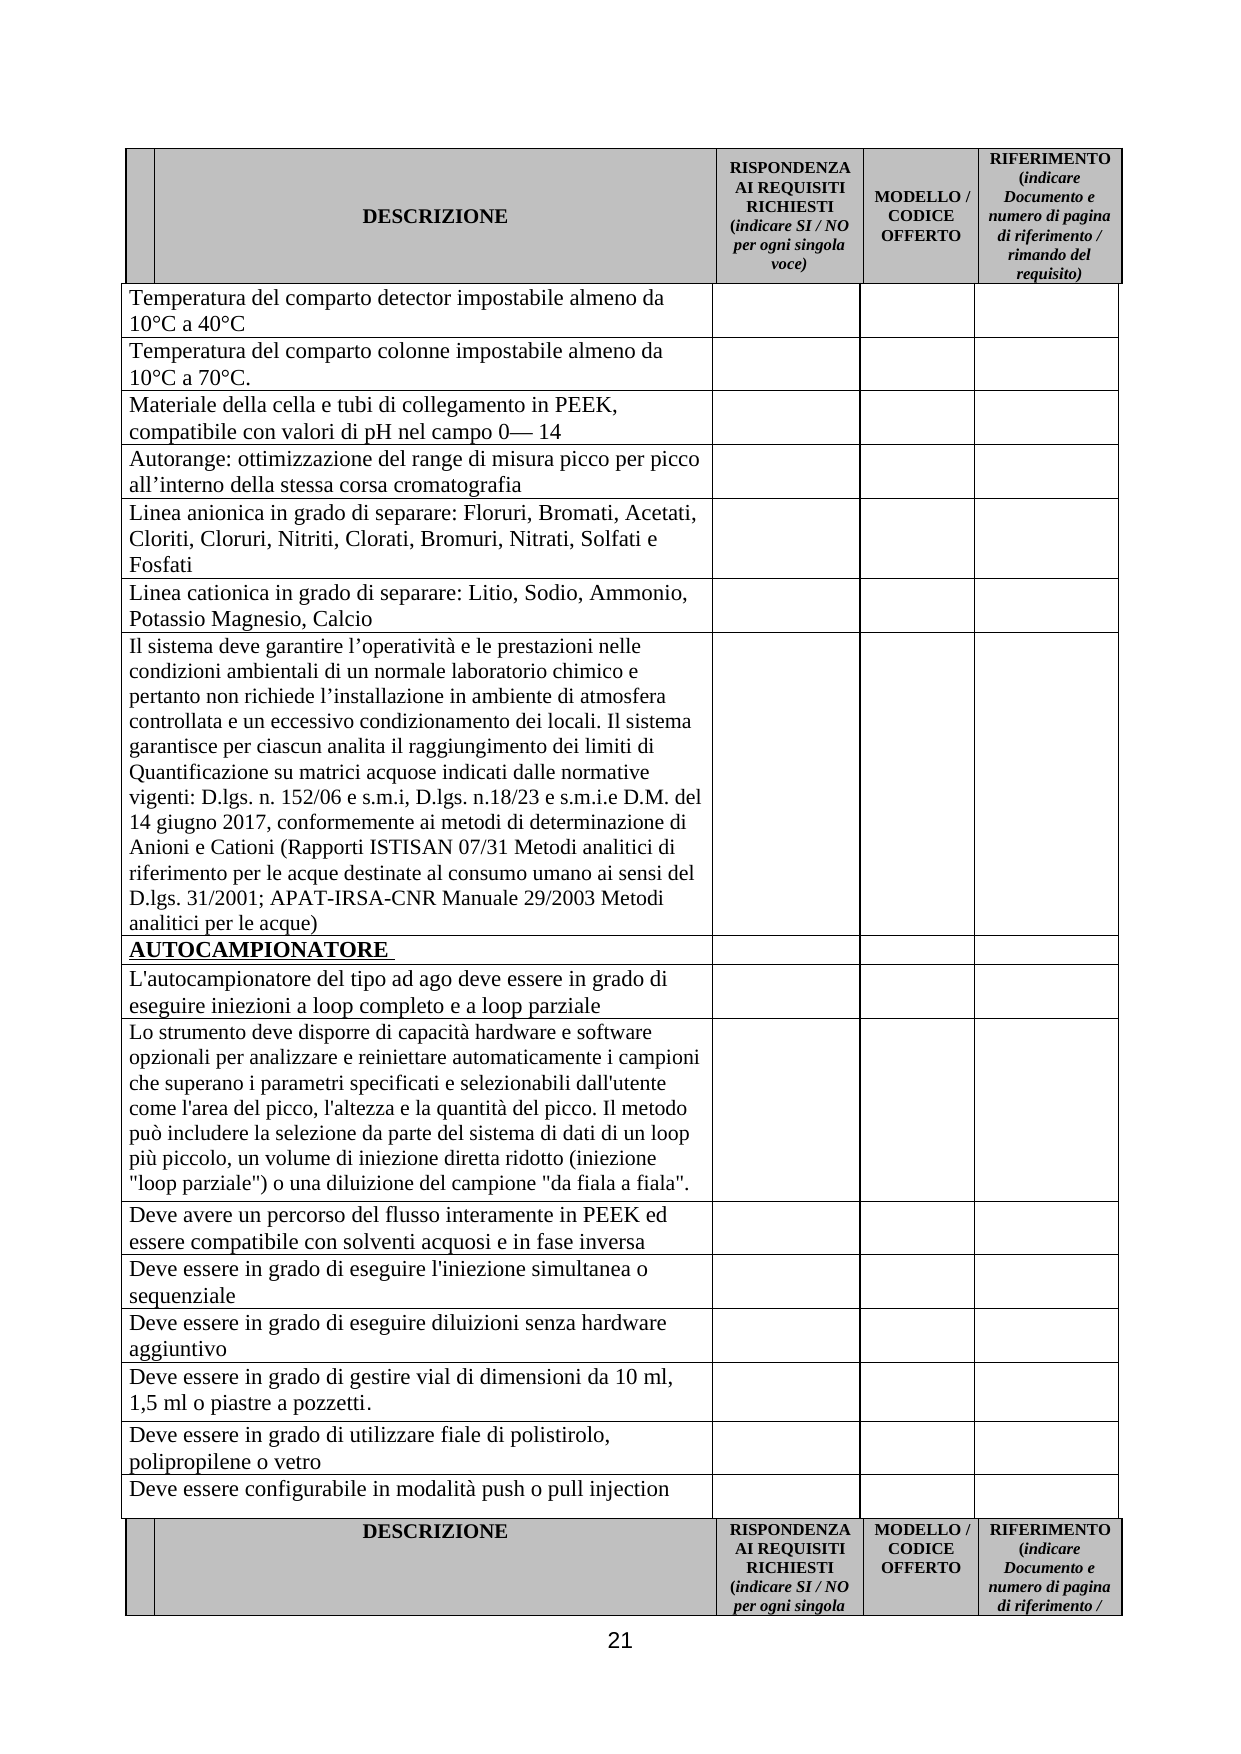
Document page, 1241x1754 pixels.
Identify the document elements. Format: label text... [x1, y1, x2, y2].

table_cell [713, 633, 859, 935]
table_cell [861, 1019, 974, 1201]
table_cell [713, 284, 859, 337]
table_cell [861, 1475, 974, 1518]
table_cell [861, 1255, 974, 1308]
table_cell [975, 579, 1118, 632]
table_cell [713, 1309, 859, 1362]
table_cell [975, 445, 1118, 498]
table_cell [975, 1363, 1118, 1421]
table_cell [127, 149, 154, 283]
table_cell Deve essere in grado di eseguire diluizioni senza hardware aggiuntivo [122, 1309, 712, 1362]
table_cell Materiale della cella e tubi di collegamento in PEEK, compatibile con valori di pH nel campo 0— 14 [122, 391, 712, 444]
table_cell [975, 1422, 1118, 1474]
table_cell [975, 1475, 1118, 1518]
table_cell [975, 1019, 1118, 1201]
table_cell [861, 633, 974, 935]
table_cell Deve essere in grado di eseguire l'iniezione simultanea o sequenziale [122, 1255, 712, 1308]
table_cell Autorange: ottimizzazione del range di misura picco per picco all’interno della stessa corsa cromatografia [122, 445, 712, 498]
table_cell [975, 1309, 1118, 1362]
table_cell Temperatura del comparto detector impostabile almeno da 10°C a 40°C [122, 284, 712, 337]
table_cell [861, 1422, 974, 1474]
table_cell [713, 1019, 859, 1201]
table_cell [861, 1363, 974, 1421]
table_cell [975, 965, 1118, 1018]
table_cell [975, 284, 1118, 337]
table_cell [713, 1475, 859, 1518]
table_cell Temperatura del comparto colonne impostabile almeno da 10°C a 70°C. [122, 338, 712, 390]
table_cell Deve essere in grado di gestire vial di dimensioni da 10 ml, 1,5 ml o piastre a pozzetti. [122, 1363, 712, 1421]
table_cell [861, 284, 974, 337]
table_cell [713, 391, 859, 444]
table_cell [713, 1422, 859, 1474]
table_cell RISPONDENZA AI REQUISITI RICHIESTI (indicare SI / NO per ogni singola voce) [717, 149, 863, 283]
table_cell Linea cationica in grado di separare: Litio, Sodio, Ammonio, Potassio Magnesio, Calcio [122, 579, 712, 632]
table_cell [975, 391, 1118, 444]
table_cell [127, 1519, 154, 1615]
table_cell [713, 499, 859, 578]
table_cell [975, 633, 1118, 935]
table_cell [861, 391, 974, 444]
table_cell Deve avere un percorso del flusso interamente in PEEK ed essere compatibile con solventi acquosi e in fase inversa [122, 1202, 712, 1254]
table_cell [713, 1202, 859, 1254]
table_cell [861, 579, 974, 632]
table_cell [861, 965, 974, 1018]
table_cell [713, 936, 859, 964]
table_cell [717, 1519, 863, 1615]
table_cell [861, 338, 974, 390]
table_cell L'autocampionatore del tipo ad ago deve essere in grado di eseguire iniezioni a loop completo e a loop parziale [122, 965, 712, 1018]
table_cell Deve essere in grado di utilizzare fiale di polistirolo, polipropilene o vetro [122, 1422, 712, 1474]
table_cell [975, 499, 1118, 578]
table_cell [864, 1519, 978, 1615]
table_cell [975, 1202, 1118, 1254]
table_cell [713, 1255, 859, 1308]
table_cell Linea anionica in grado di separare: Floruri, Bromati, Acetati, Cloriti, Cloruri, Nitriti, Clorati, Bromuri, Nitrati, Solfati e Fosfati [122, 499, 712, 578]
table_cell [861, 1202, 974, 1254]
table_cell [979, 1519, 1121, 1615]
table_cell Deve essere configurabile in modalità push o pull injection [122, 1475, 712, 1518]
table_cell [975, 338, 1118, 390]
table_cell [975, 1255, 1118, 1308]
table_cell [713, 1363, 859, 1421]
table_cell [861, 499, 974, 578]
table_cell DESCRIZIONE [155, 149, 716, 283]
table_cell [861, 1309, 974, 1362]
table_cell [861, 445, 974, 498]
table_cell [713, 445, 859, 498]
table_cell AUTOCAMPIONATORE [122, 936, 712, 964]
table_cell [861, 936, 974, 964]
table_cell Lo strumento deve disporre di capacità hardware e software opzionali per analizzare e reiniettare automaticamente i campioni che superano i parametri specificati e selezionabili dall'utente come l'area del picco, l'altezza e la quantità del picco. Il metodo può includere la selezione da parte del sistema di dati di un loop più piccolo, un volume di iniezione diretta ridotto (iniezione "loop parziale") o una diluizione del campione "da fiala a fiala". [122, 1019, 712, 1201]
table_cell [713, 965, 859, 1018]
table_cell DESCRIZIONE [155, 1519, 716, 1615]
table_cell [713, 338, 859, 390]
table_cell [713, 579, 859, 632]
table_cell [975, 936, 1118, 964]
table_cell MODELLO / CODICE OFFERTO [864, 149, 978, 283]
table_cell RIFERIMENTO (indicare Documento e numero di pagina di riferimento / rimando del requisito) [979, 149, 1121, 283]
table_cell Il sistema deve garantire l’operatività e le prestazioni nelle condizioni ambientali di un normale laboratorio chimico e pertanto non richiede l’installazione in ambiente di atmosfera controllata e un eccessivo condizionamento dei locali. Il sistema garantisce per ciascun analita il raggiungimento dei limiti di Quantificazione su matrici acquose indicati dalle normative vigenti: D.lgs. n. 152/06 e s.m.i, D.lgs. n.18/23 e s.m.i.e D.M. del 14 giugno 2017, conformemente ai metodi di determinazione di Anioni e Cationi (Rapporti ISTISAN 07/31 Metodi analitici di riferimento per le acque destinate al consumo umano ai sensi del D.lgs. 31/2001; APAT-IRSA-CNR Manuale 29/2003 Metodi analitici per le acque) [122, 633, 712, 935]
